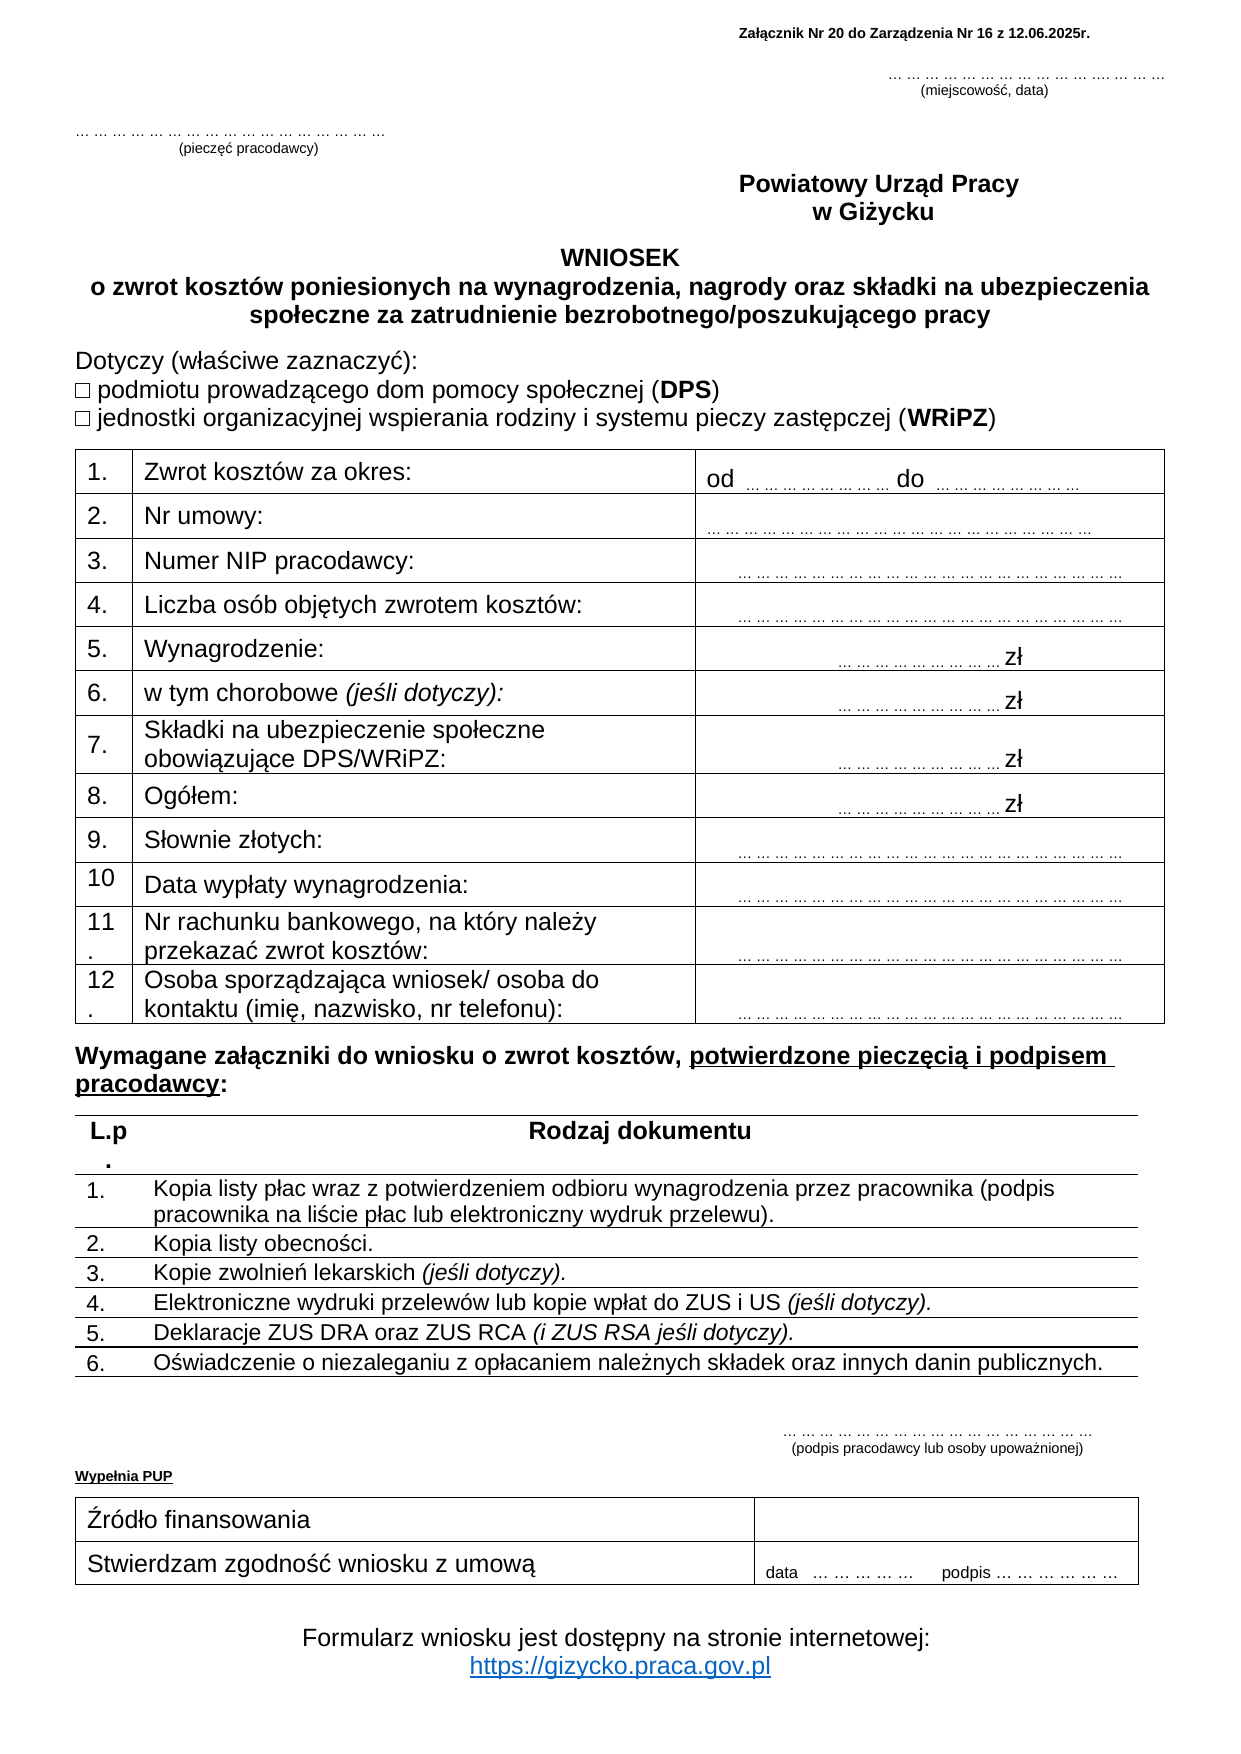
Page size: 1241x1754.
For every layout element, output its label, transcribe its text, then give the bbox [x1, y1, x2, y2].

table_header L.p. [75, 1116, 142, 1173]
table_cell 9. [76, 818, 132, 862]
text Wypełnia PUP [75, 1468, 1165, 1497]
text Powiatowy Urząd Pracy [207, 168, 1165, 197]
table_cell 6. [76, 671, 132, 714]
table_cell Deklaracje ZUS DRA oraz ZUS RCA (i ZUS RSA jeśli dotyczy). [142, 1318, 1138, 1346]
text □ podmiotu prowadzącego dom pomocy społecznej (DPS) [75, 374, 1165, 403]
table_header Źródło finansowania [76, 1498, 754, 1541]
table_cell … … … … … … … … … … … … … … … … … … … … … [696, 965, 1164, 1023]
table_cell Osoba sporządzająca wniosek/ osoba do kontaktu (imię, nazwisko, nr telefonu): [133, 965, 695, 1023]
text WNIOSEK [75, 243, 1165, 272]
table_cell 4. [76, 583, 132, 626]
table_cell [75, 1228, 142, 1257]
table_cell 3. [76, 539, 132, 582]
table_cell Kopia listy płac wraz z potwierdzeniem odbioru wynagrodzenia przez pracownika (podpis pracownika na liście płac lub elektroniczny wydruk przelewu). [142, 1175, 1138, 1227]
table_cell … … … … … … … … … … … … … … … … … … … … … [696, 539, 1164, 582]
table_cell Liczba osób objętych zwrotem kosztów: [133, 583, 695, 626]
text o zwrot kosztów poniesionych na wynagrodzenia, nagrody oraz składki na ubezpieczenia społeczne za zatrudnienie bezrobotnego/poszukującego pracy [75, 272, 1165, 329]
table_cell 2. [76, 494, 132, 537]
text (podpis pracodawcy lub osoby upoważnionej) [75, 1439, 1165, 1468]
text □ jednostki organizacyjnej wspierania rodziny i systemu pieczy zastępczej (WRiPZ) [75, 403, 1165, 432]
text … … … … … … … … … … … … … … … … … [75, 1411, 1165, 1439]
table_cell Składki na ubezpieczenie społeczne obowiązujące DPS/WRiPZ: [133, 716, 695, 773]
table_cell Nr rachunku bankowego, na który należy przekazać zwrot kosztów: [133, 907, 695, 964]
table_cell 11. [76, 907, 132, 964]
table_cell … … … … … … … … … zł [696, 671, 1164, 714]
text Załącznik Nr 20 do Zarządzenia Nr 16 z 12.06.2025r. [665, 25, 1165, 53]
table_cell 10. [76, 863, 132, 906]
table_cell 5. [76, 627, 132, 670]
table_cell Słownie złotych: [133, 818, 695, 862]
table_cell data … … … … … podpis … … … … … … [755, 1542, 1138, 1584]
text … … … … … … … … … … … …. … … … [75, 53, 1165, 82]
table_cell [75, 1288, 142, 1317]
table_cell … … … … … … … … … … … … … … … … … … … … … [696, 863, 1164, 906]
table_cell Stwierdzam zgodność wniosku z umową [76, 1542, 754, 1584]
table_cell Kopia listy obecności. [142, 1228, 1138, 1257]
table_cell 7. [76, 716, 132, 773]
table_cell 12. [76, 965, 132, 1023]
table_cell Oświadczenie o niezaleganiu z opłacaniem należnych składek oraz innych danin publicznych. [142, 1348, 1138, 1376]
table_header Rodzaj dokumentu [142, 1116, 1138, 1173]
text Dotyczy (właściwe zaznaczyć): [75, 346, 1165, 374]
table_cell … … … … … … … … … zł [696, 716, 1164, 773]
table_header 1. [76, 450, 132, 493]
table_header od … … … … … … … … do … … … … … … … … [696, 450, 1164, 493]
table_cell … … … … … … … … … zł [696, 774, 1164, 817]
table_cell … … … … … … … … … zł [696, 627, 1164, 670]
text (pieczęć pracodawcy) [178, 140, 530, 168]
table_header Zwrot kosztów za okres: [133, 450, 695, 493]
table_cell Kopie zwolnień lekarskich (jeśli dotyczy). [142, 1258, 1138, 1287]
table_cell Ogółem: [133, 774, 695, 817]
table_cell … … … … … … … … … … … … … … … … … … … … … [696, 907, 1164, 964]
table_cell [75, 1258, 142, 1287]
table_cell [75, 1348, 142, 1376]
table_cell … … … … … … … … … … … … … … … … … … … … … [696, 494, 1164, 537]
table_cell w tym chorobowe (jeśli dotyczy): [133, 671, 695, 714]
table_cell … … … … … … … … … … … … … … … … … … … … … [696, 818, 1164, 862]
table_cell Numer NIP pracodawcy: [133, 539, 695, 582]
table_header [755, 1498, 1138, 1541]
table_cell … … … … … … … … … … … … … … … … … … … … … [696, 583, 1164, 626]
text w Giżycku [281, 197, 1165, 226]
table_cell [75, 1318, 142, 1346]
table_cell Nr umowy: [133, 494, 695, 537]
table_cell Elektroniczne wydruki przelewów lub kopie wpłat do ZUS i US (jeśli dotyczy). [142, 1288, 1138, 1317]
table_cell [75, 1175, 142, 1227]
text Wymagane załączniki do wniosku o zwrot kosztów, potwierdzone pieczęcią i podpisem pracodawcy: [75, 1041, 1165, 1098]
table_cell Data wypłaty wynagrodzenia: [133, 863, 695, 906]
text … … … … … … … … … … … … … … … … … [75, 111, 530, 140]
text (miejscowość, data) [75, 82, 1165, 111]
table_cell 8. [76, 774, 132, 817]
table_cell Wynagrodzenie: [133, 627, 695, 670]
